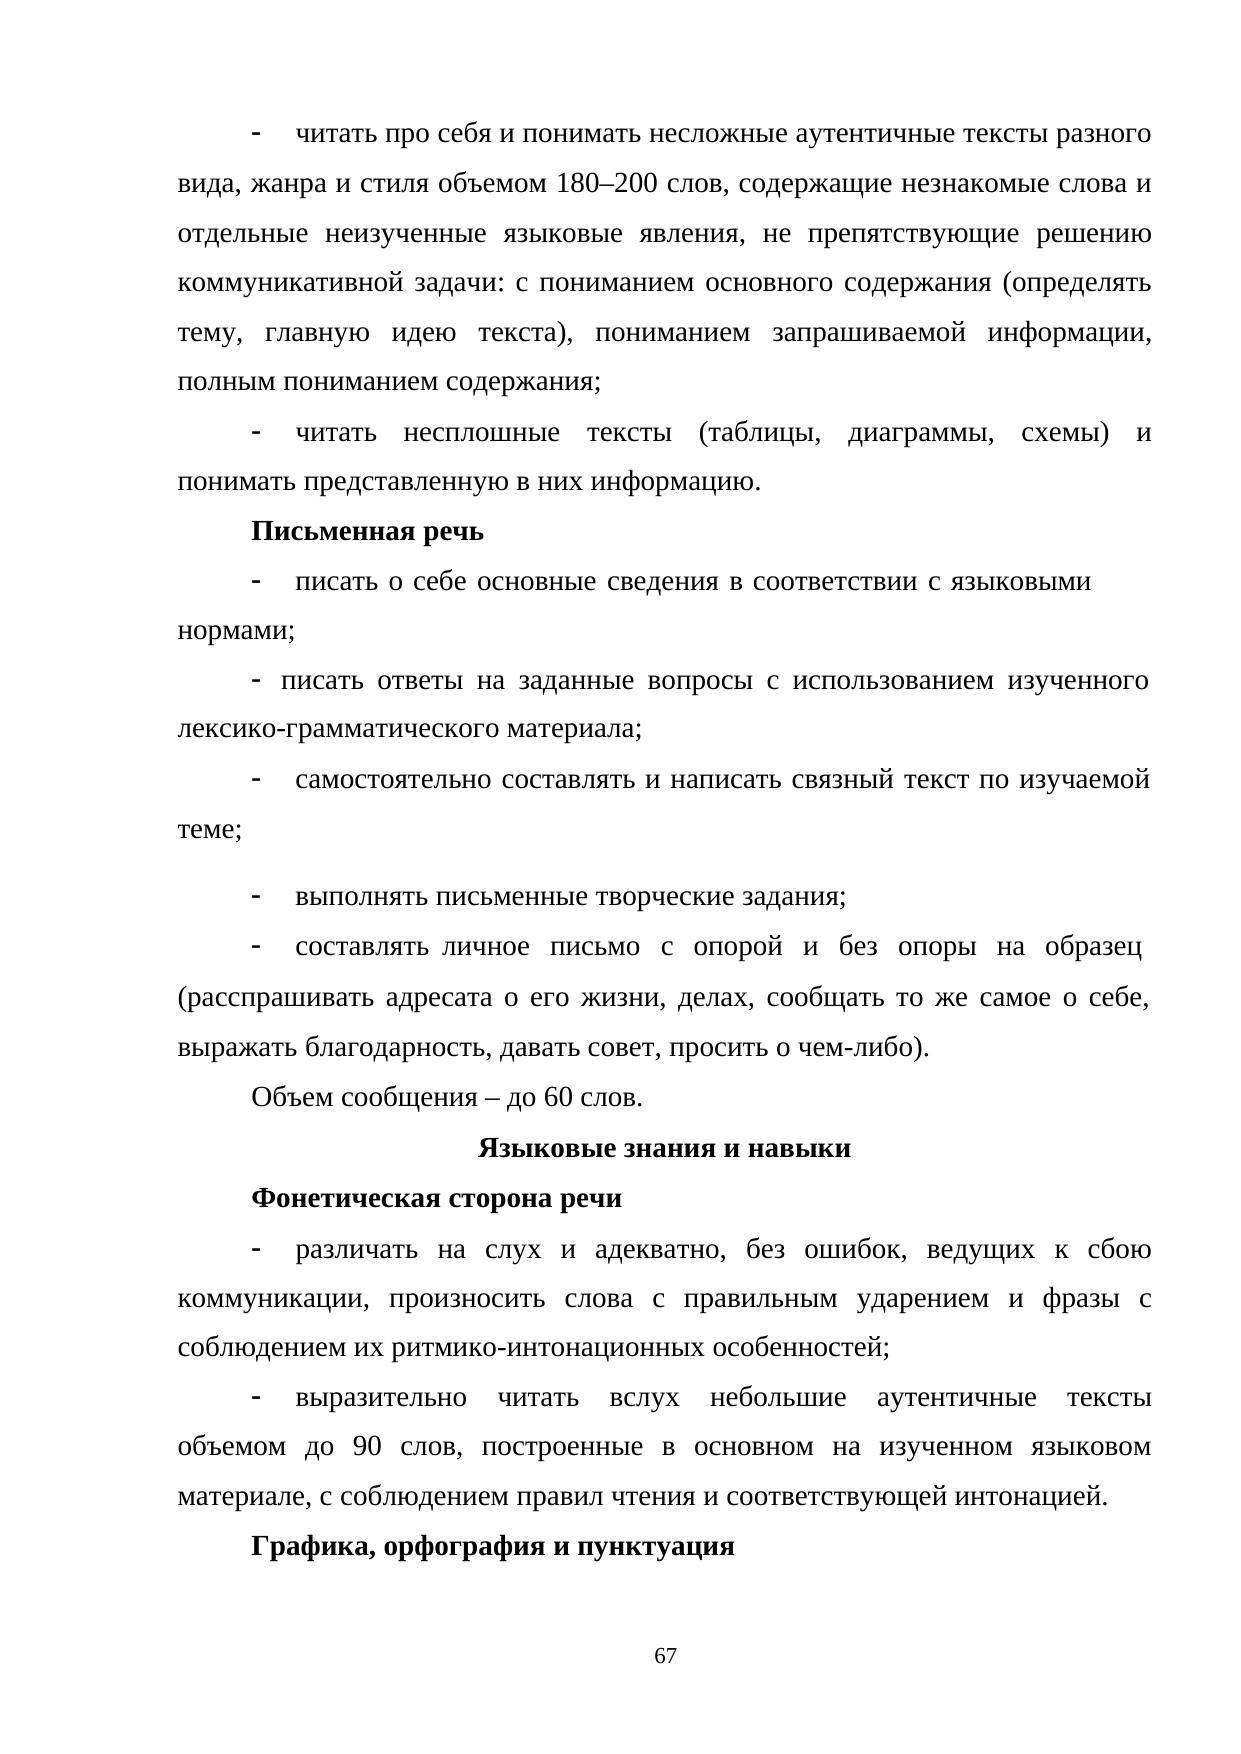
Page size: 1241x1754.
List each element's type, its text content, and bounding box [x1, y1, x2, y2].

text (расспрашивать адресата о его жизни, делах, сообщать то же самое о себе, выражать благодарность, давать совет, просить о чем-либо). [177, 979, 1152, 1062]
list выразительно читать вслух небольшие аутентичные тексты объемом до 90 слов, построенные в основном на изученном языковом материале, с соблюдением правил чтения и соответствующей интонацией. [177, 1379, 1152, 1511]
subtitle Языковые знания и навыки Фонетическая сторона речи [251, 1130, 851, 1214]
list составлять личное письмо с опорой и без опоры на образец [251, 928, 1163, 962]
list читать несплошные тексты (таблицы, диаграммы, схемы) и понимать представленную в них информацию. [177, 414, 1152, 496]
text Объем сообщения – до 60 слов. [251, 1079, 1163, 1113]
list писать о себе основные сведения в соответствии с языковыми нормами; [177, 563, 1152, 645]
list читать про себя и понимать несложные аутентичные тексты разного вида, жанра и стиля объемом 180–200 слов, содержащие незнакомые слова и отдельные неизученные языковые явления, не препятствующие решению коммуникативной задачи: с пониманием основного содержания (определять тему, главную идею текста), пониманием запрашиваемой информации, полным пониманием содержания; [177, 116, 1152, 397]
text теме; [177, 811, 243, 844]
subtitle Графика, орфография и пунктуация [251, 1528, 1163, 1562]
list самостоятельно составлять и написать связный текст по изучаемой [251, 761, 1163, 794]
list выполнять письменные творческие задания; [251, 878, 1163, 912]
list писать ответы на заданные вопросы с использованием изученного лексико-грамматического материала; [177, 662, 1151, 744]
list различать на слух и адекватно, без ошибок, ведущих к сбою коммуникации, произносить слова с правильным ударением и фразы с соблюдением их ритмико-интонационных особенностей; [177, 1231, 1152, 1363]
subtitle Письменная речь [251, 513, 1163, 547]
